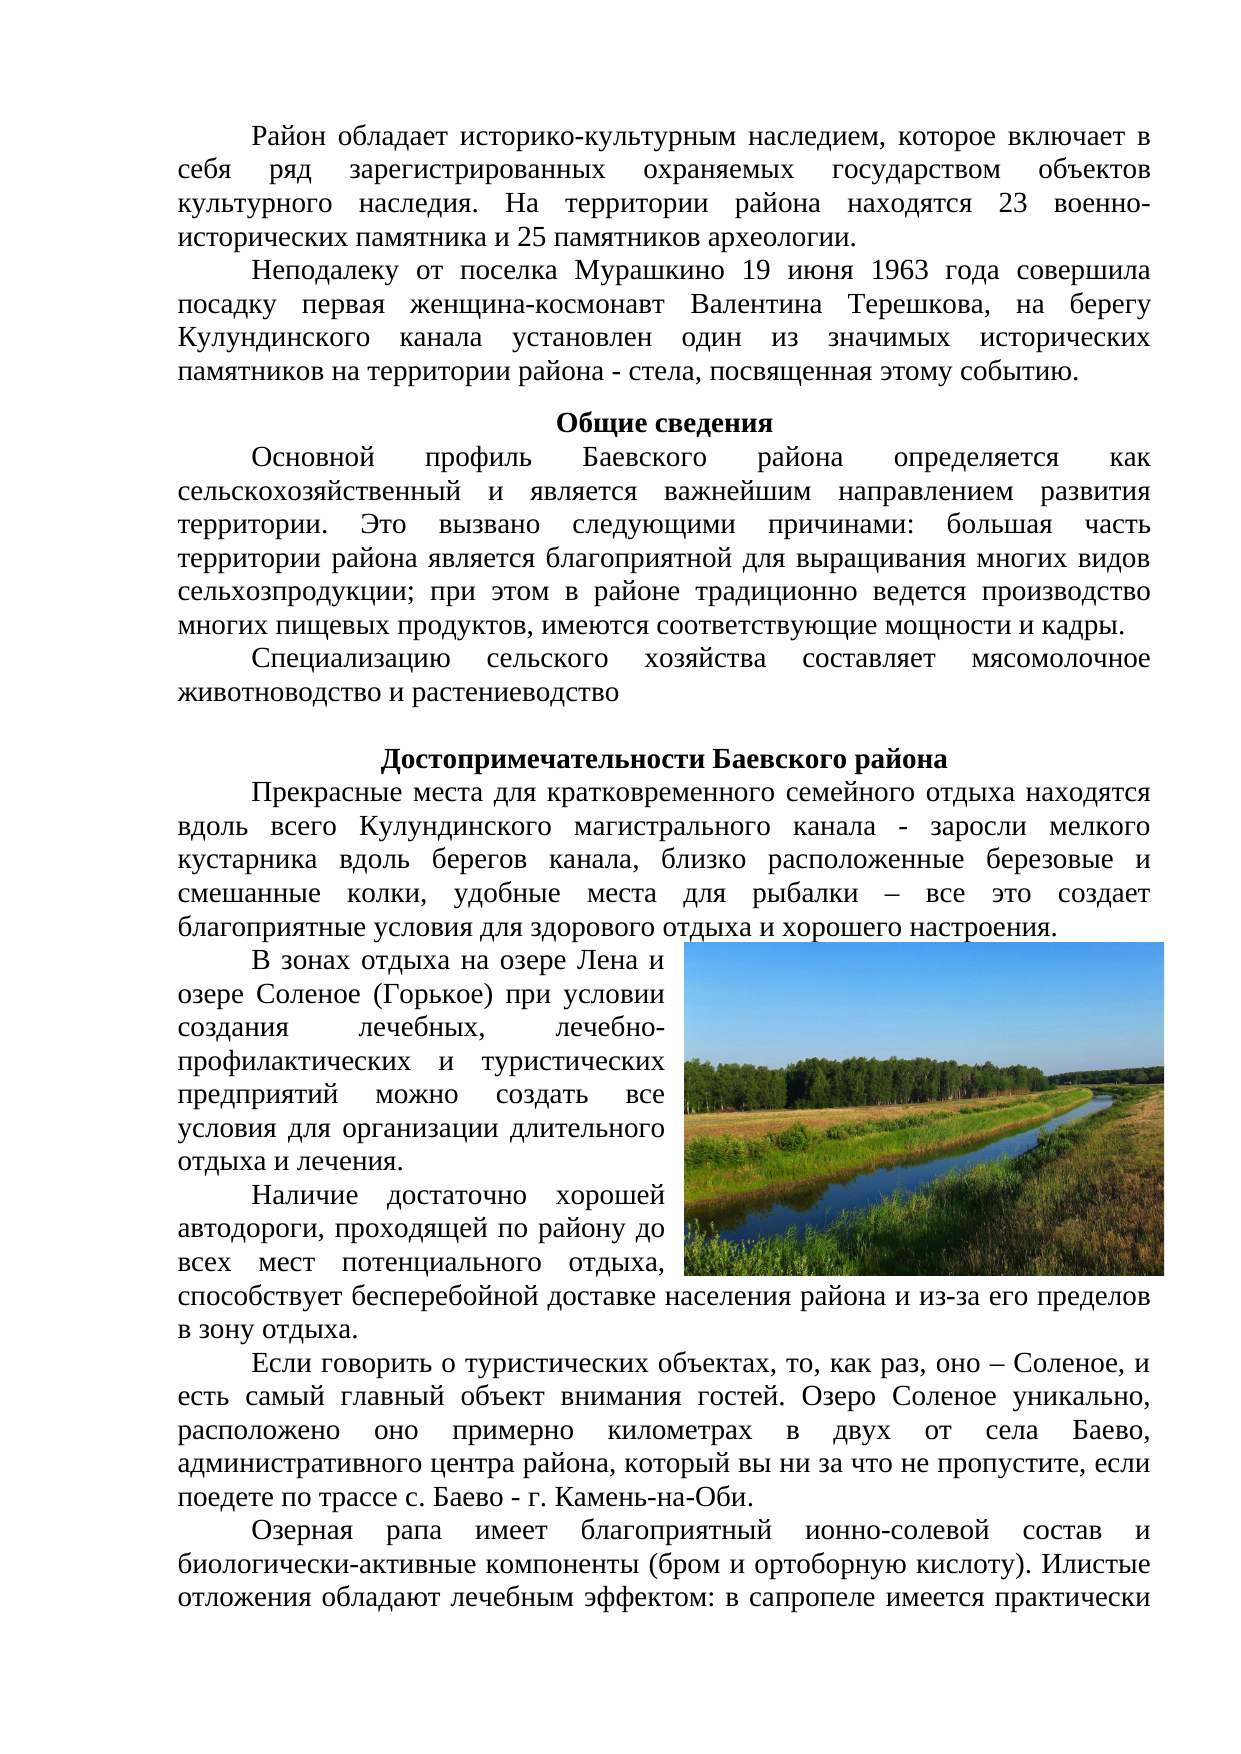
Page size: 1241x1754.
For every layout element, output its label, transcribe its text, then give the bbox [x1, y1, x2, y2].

text Достопримечательности Баевского района [177, 741, 1152, 774]
picture [682, 942, 1164, 1274]
text Район обладает историко-культурным наследием, которое включает в себя ряд зарегистрированных охраняемых государством объектов культурного наследия. На территории района находятся 23 военно-исторических памятника и 25 памятников археологии. [177, 118, 1152, 252]
text Общие сведения [177, 406, 1152, 439]
text Если говорить о туристических объектах, то, как раз, оно – Соленое, и есть самый главный объект внимания гостей. Озеро Соленое уникально, расположено оно примерно километрах в двух от села Баево, административного центра района, который вы ни за что не пропустите, если поедете по трассе с. Баево - г. Камень-на-Оби. [177, 1345, 1152, 1512]
text Неподалеку от поселка Мурашкино 19 июня 1963 года совершила посадку первая женщина-космонавт Валентина Терешкова, на берегу Кулундинского канала установлен один из значимых исторических памятников на территории района - стела, посвященная этому событию. [177, 252, 1152, 386]
text Основной профиль Баевского района определяется как сельскохозяйственный и является важнейшим направлением развития территории. Это вызвано следующими причинами: большая часть территории района является благоприятной для выращивания многих видов сельхозпродукции; при этом в районе традиционно ведется производство многих пищевых продуктов, имеются соответствующие мощности и кадры. [177, 439, 1152, 640]
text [177, 1512, 1152, 1613]
text Специализацию сельского хозяйства составляет мясомолочное животноводство и растениеводство [177, 640, 1152, 707]
text Прекрасные места для кратковременного семейного отдыха находятся вдоль всего Кулундинского магистрального канала - заросли мелкого кустарника вдоль берегов канала, близко расположенные березовые и смешанные колки, удобные места для рыбалки – все это создает благоприятные условия для здорового отдыха и хорошего настроения. [177, 774, 1152, 942]
text Наличие достаточно хорошей автодороги, проходящей по району до всех мест потенциального отдыха, способствует бесперебойной доставке населения района и из-за его пределов в зону отдыха. [177, 1177, 1152, 1345]
text В зонах отдыха на озере Лена и озере Соленое (Горькое) при условии создания лечебных, лечебно-профилактических и туристических предприятий можно создать все условия для организации длительного отдыха и лечения. [177, 942, 682, 1177]
